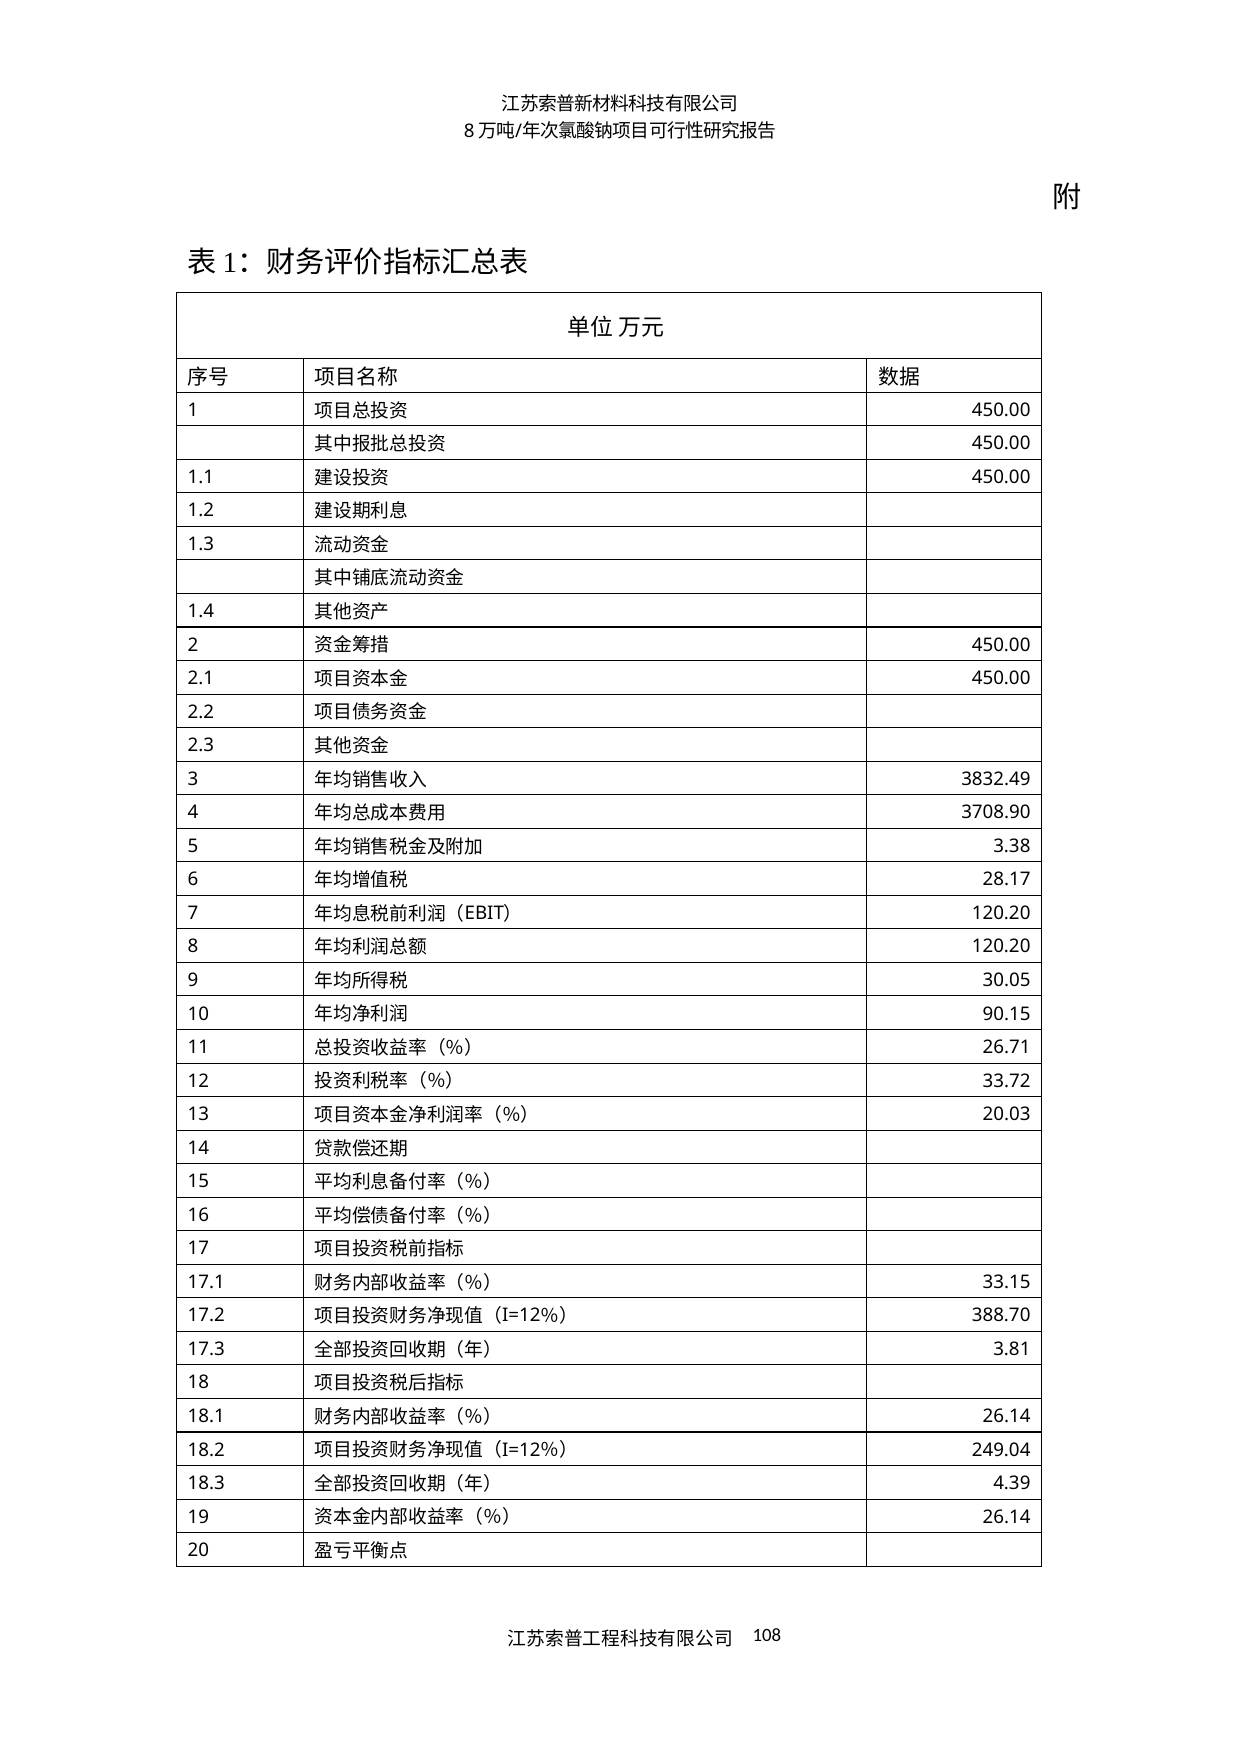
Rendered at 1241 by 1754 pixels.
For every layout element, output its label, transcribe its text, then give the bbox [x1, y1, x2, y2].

table_cell 项目投资税后指标 [304, 1365, 866, 1398]
table_cell 建设投资 [304, 460, 866, 492]
table_cell 30.05 [867, 963, 1041, 995]
table_cell 财务内部收益率（％） [304, 1399, 866, 1431]
table_cell 120.20 [867, 929, 1041, 962]
table_cell 16 [177, 1198, 303, 1230]
table_cell 20.03 [867, 1097, 1041, 1129]
table_cell 全部投资回收期（年） [304, 1332, 866, 1364]
table_cell 财务内部收益率（％） [304, 1265, 866, 1297]
table_cell 19 [177, 1500, 303, 1532]
table_cell 1.4 [177, 594, 303, 626]
table_cell [867, 493, 1041, 526]
table_header 单位 万元 [177, 293, 1041, 358]
table_cell [867, 1164, 1041, 1197]
table_cell [867, 594, 1041, 626]
table_cell 项目投资财务净现值（I=12％） [304, 1433, 866, 1465]
table_cell 26.14 [867, 1500, 1041, 1532]
table_cell 3708.90 [867, 795, 1041, 828]
table_cell 3.81 [867, 1332, 1041, 1364]
table_cell 资金筹措 [304, 628, 866, 660]
table_cell 33.72 [867, 1064, 1041, 1096]
table_cell 7 [177, 896, 303, 928]
table_cell 项目债务资金 [304, 695, 866, 727]
table_cell 建设期利息 [304, 493, 866, 526]
table_cell 17.3 [177, 1332, 303, 1364]
table_cell 9 [177, 963, 303, 995]
table_cell 投资利税率（％） [304, 1064, 866, 1096]
table_cell 1.3 [177, 527, 303, 559]
table_cell 年均息税前利润（EBIT） [304, 896, 866, 928]
table_cell 流动资金 [304, 527, 866, 559]
table_cell 450.00 [867, 661, 1041, 693]
table_cell 2.2 [177, 695, 303, 727]
table_cell 2.1 [177, 661, 303, 693]
table_cell 33.15 [867, 1265, 1041, 1297]
table_cell 其他资产 [304, 594, 866, 626]
table_cell 18.2 [177, 1433, 303, 1465]
table_cell 年均销售税金及附加 [304, 829, 866, 861]
table_cell [867, 1131, 1041, 1163]
table_cell [867, 1198, 1041, 1230]
table_cell 5 [177, 829, 303, 861]
table_cell 1.2 [177, 493, 303, 526]
table_cell 年均利润总额 [304, 929, 866, 962]
table_cell 1.1 [177, 460, 303, 492]
table_cell 3 [177, 762, 303, 794]
text 附表1：财务评价指标汇总表 [187, 162, 1053, 292]
table_cell 资本金内部收益率（％） [304, 1500, 866, 1532]
table_cell 15 [177, 1164, 303, 1197]
table_cell 8 [177, 929, 303, 962]
table_cell 年均增值税 [304, 862, 866, 895]
table_cell 项目名称 [304, 359, 866, 392]
table_cell 450.00 [867, 426, 1041, 459]
table_cell 26.14 [867, 1399, 1041, 1431]
table_cell 14 [177, 1131, 303, 1163]
table_cell [867, 1231, 1041, 1264]
table_cell [867, 527, 1041, 559]
table_cell [867, 728, 1041, 761]
table_cell 项目资本金净利润率（％） [304, 1097, 866, 1129]
table_cell 120.20 [867, 896, 1041, 928]
table_cell 年均销售收入 [304, 762, 866, 794]
table_cell 4 [177, 795, 303, 828]
table_cell 249.04 [867, 1433, 1041, 1465]
table_cell [177, 560, 303, 593]
table_cell 388.70 [867, 1298, 1041, 1331]
table_cell 17 [177, 1231, 303, 1264]
table_cell 18.3 [177, 1466, 303, 1498]
table_cell 总投资收益率（％） [304, 1030, 866, 1062]
table_cell [867, 1533, 1041, 1566]
table_cell 2.3 [177, 728, 303, 761]
table_cell 年均净利润 [304, 996, 866, 1029]
table_cell 11 [177, 1030, 303, 1062]
table_cell 全部投资回收期（年） [304, 1466, 866, 1498]
table_cell 序号 [177, 359, 303, 392]
table_cell 2 [177, 628, 303, 660]
table_cell 项目投资税前指标 [304, 1231, 866, 1264]
table_cell 其中报批总投资 [304, 426, 866, 459]
table_cell 90.15 [867, 996, 1041, 1029]
table_cell 项目资本金 [304, 661, 866, 693]
table_cell 1 [177, 393, 303, 425]
table_cell 17.1 [177, 1265, 303, 1297]
table_cell [177, 426, 303, 459]
table_cell [867, 695, 1041, 727]
table_cell 盈亏平衡点 [304, 1533, 866, 1566]
table_cell 12 [177, 1064, 303, 1096]
table_cell 13 [177, 1097, 303, 1129]
table_cell 平均偿债备付率（％） [304, 1198, 866, 1230]
table_cell 数据 [867, 359, 1041, 392]
table_cell 其中铺底流动资金 [304, 560, 866, 593]
table_cell 28.17 [867, 862, 1041, 895]
table_cell 26.71 [867, 1030, 1041, 1062]
table_cell 450.00 [867, 460, 1041, 492]
table_cell 年均所得税 [304, 963, 866, 995]
table_cell 项目投资财务净现值（I=12％） [304, 1298, 866, 1331]
table_cell 年均总成本费用 [304, 795, 866, 828]
table_cell 450.00 [867, 393, 1041, 425]
table_cell 18.1 [177, 1399, 303, 1431]
table_cell 17.2 [177, 1298, 303, 1331]
table_cell 平均利息备付率（％） [304, 1164, 866, 1197]
table_cell 3.38 [867, 829, 1041, 861]
table_cell 10 [177, 996, 303, 1029]
table_cell 贷款偿还期 [304, 1131, 866, 1163]
table_cell 6 [177, 862, 303, 895]
table_cell 项目总投资 [304, 393, 866, 425]
table_cell 20 [177, 1533, 303, 1566]
table_cell 450.00 [867, 628, 1041, 660]
table_cell [867, 1365, 1041, 1398]
table_cell [867, 560, 1041, 593]
table_cell 3832.49 [867, 762, 1041, 794]
table_cell 18 [177, 1365, 303, 1398]
table_cell 其他资金 [304, 728, 866, 761]
table_cell 4.39 [867, 1466, 1041, 1498]
